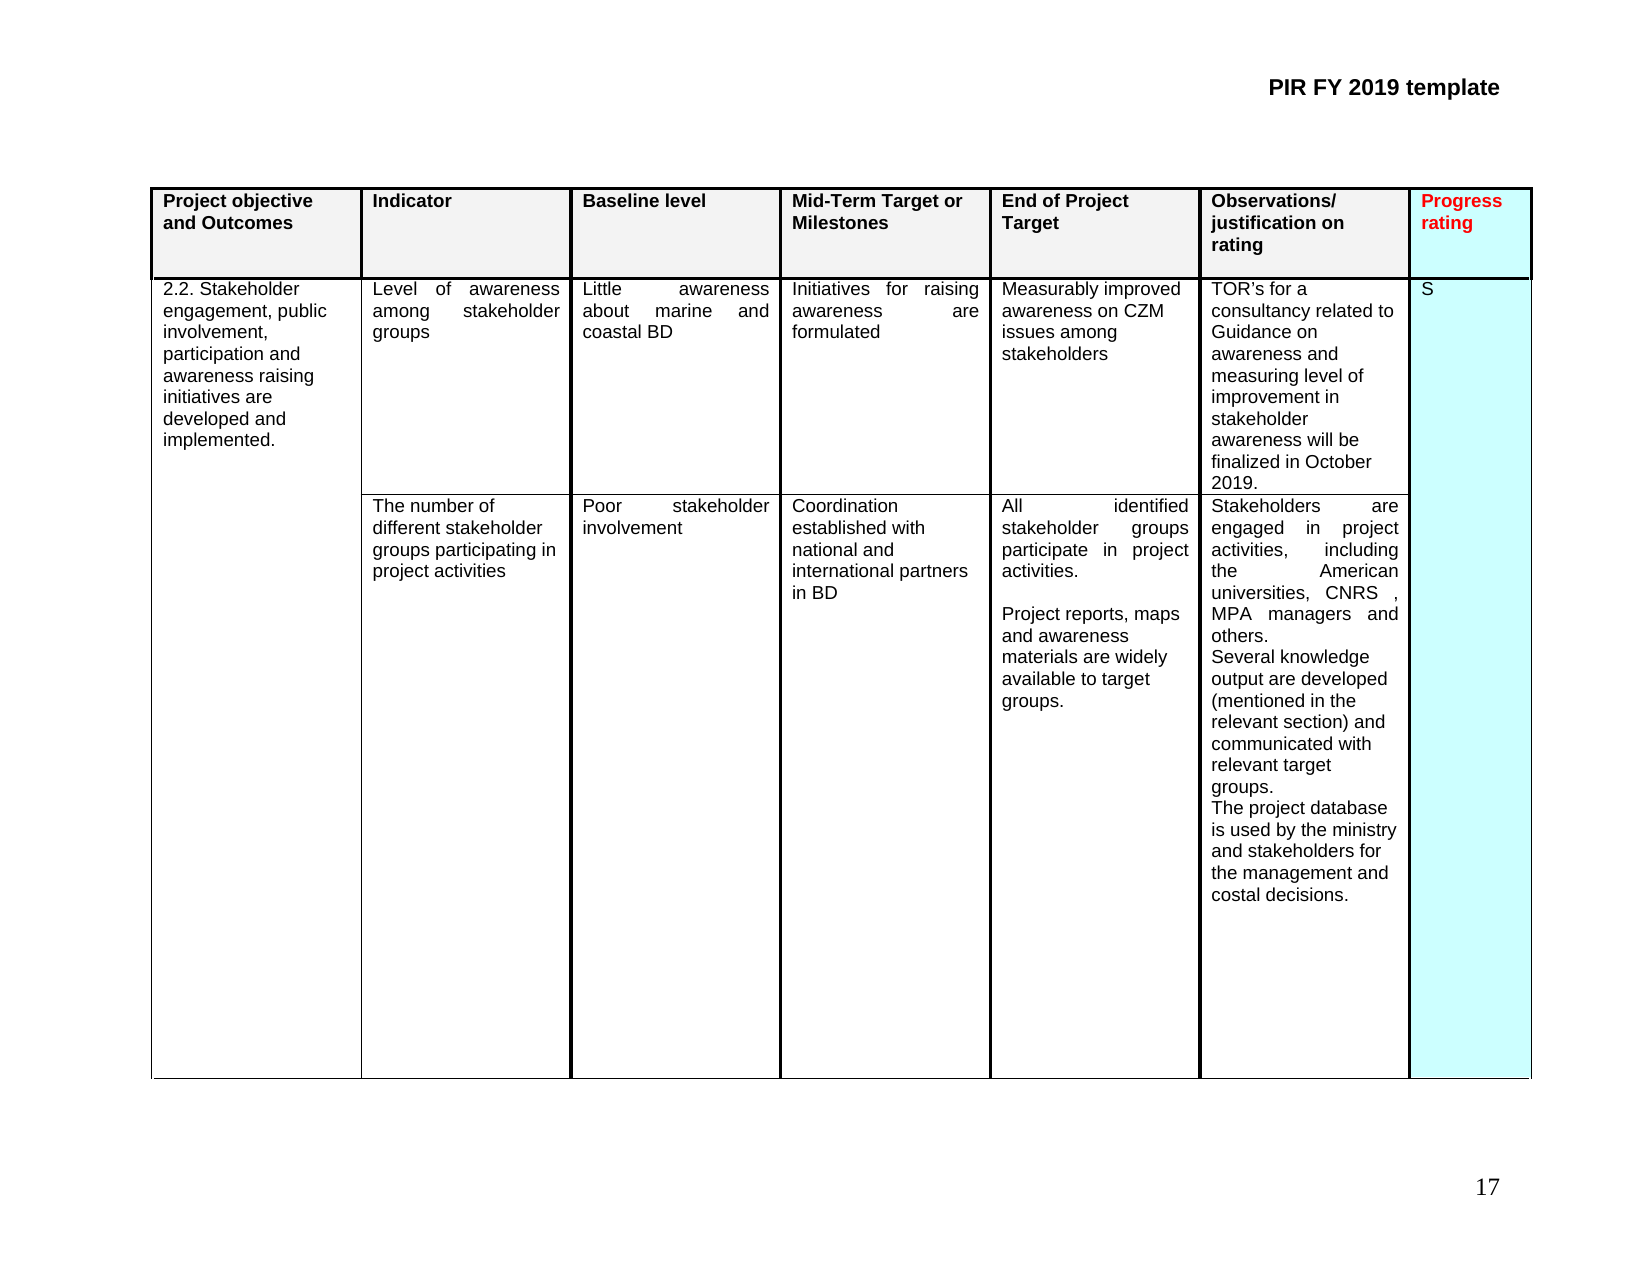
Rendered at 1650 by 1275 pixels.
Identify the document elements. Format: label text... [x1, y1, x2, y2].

table_cell Coordination established with national and international partners in BD [782, 495, 989, 1077]
table_cell Initiatives for raising awareness are formulated [782, 280, 989, 494]
table_cell TOR’s for a consultancy related to Guidance on awareness and measuring level of improvement in stakeholder awareness will be finalized in October 2019. [1202, 280, 1408, 494]
table_cell Poor stakeholder involvement [573, 495, 779, 1077]
table_header Progress rating [1411, 190, 1530, 277]
table_header Mid-Term Target or Milestones [782, 190, 989, 277]
table_header Observations/ justification on rating [1202, 190, 1408, 277]
table_cell Stakeholders are engaged in project activities, including the American universities, CNRS , MPA managers and others. Several knowledge output are developed (mentioned in the relevant section) and communicated with relevant target groups. The project database is used by the ministry and stakeholders for the management and costal decisions. [1202, 495, 1408, 1077]
table_header Baseline level [573, 190, 779, 277]
table_cell Level of awareness among stakeholder groups [362, 280, 569, 494]
table_cell Measurably improved awareness on CZM issues among stakeholders [992, 280, 1198, 494]
table_header Indicator [363, 190, 569, 277]
table_header End of Project Target [992, 190, 1198, 277]
table_cell S [1411, 277, 1531, 1077]
table_cell Little awareness about marine and coastal BD [573, 280, 779, 494]
table_cell The number of different stakeholder groups participating in project activities [362, 495, 569, 1077]
table_cell 2.2. Stakeholder engagement, public involvement, participation and awareness raising initiatives are developed and implemented. [152, 277, 361, 1077]
table_header Project objective and Outcomes [153, 190, 360, 277]
table_cell All identified stakeholder groups participate in project activities. Project reports, maps and awareness materials are widely available to target groups. [992, 495, 1198, 1077]
